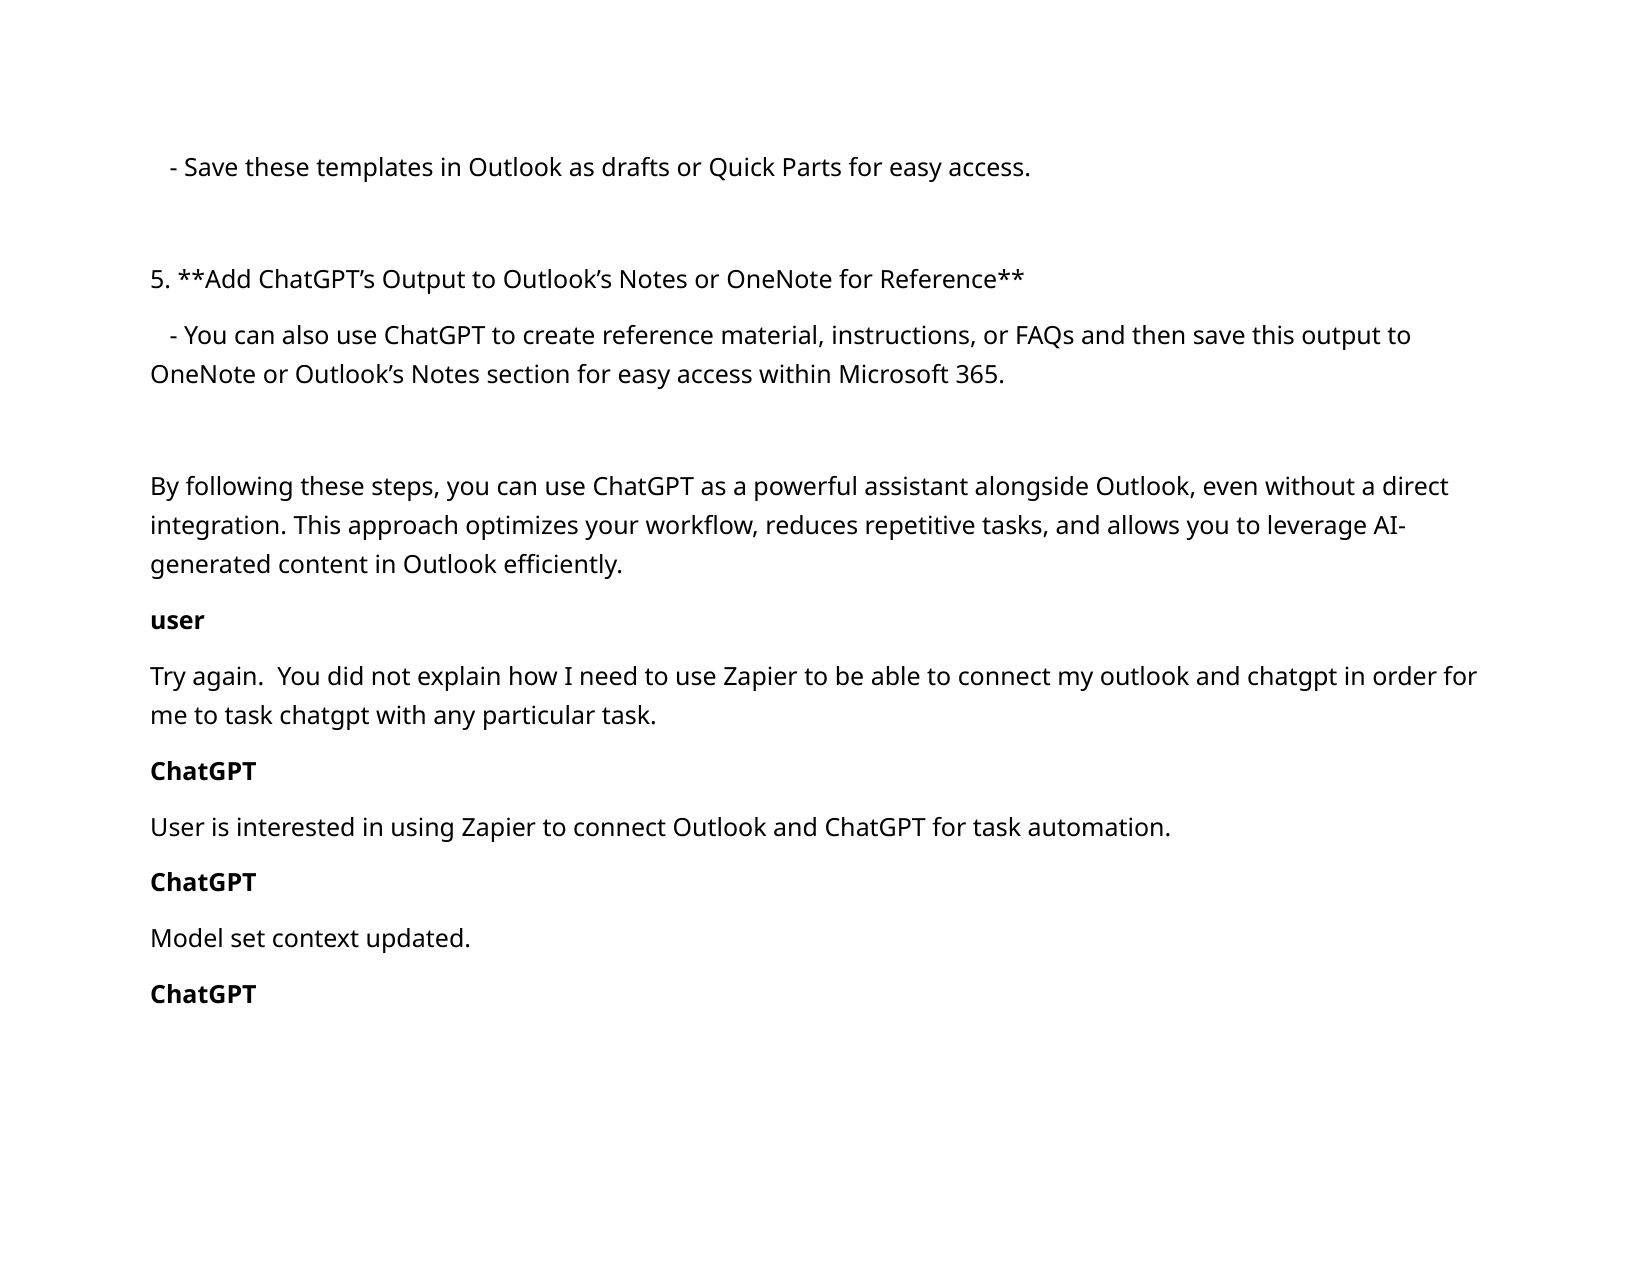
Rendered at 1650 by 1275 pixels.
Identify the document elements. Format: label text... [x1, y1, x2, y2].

text ChatGPT [150, 753, 1500, 787]
text ChatGPT [150, 865, 1500, 899]
text Try again. You did not explain how I need to use Zapier to be able to connect my outlook and chatgpt in order for me to task chatgpt with any particular task. [150, 658, 1500, 732]
text - Save these templates in Outlook as drafts or Quick Parts for easy access. [150, 150, 1500, 184]
text user [150, 602, 1500, 637]
text Model set context updated. [150, 921, 1500, 955]
text User is interested in using Zapier to connect Outlook and ChatGPT for task automation. [150, 809, 1500, 843]
text 5. **Add ChatGPT’s Output to Outlook’s Notes or OneNote for Reference** [150, 262, 1500, 296]
text - You can also use ChatGPT to create reference material, instructions, or FAQs and then save this output to OneNote or Outlook’s Notes section for easy access within Microsoft 365. [150, 317, 1500, 391]
text By following these steps, you can use ChatGPT as a powerful assistant alongside Outlook, even without a direct integration. This approach optimizes your workflow, reduces repetitive tasks, and allows you to leverage AI-generated content in Outlook efficiently. [150, 468, 1500, 581]
text ChatGPT [150, 977, 1500, 1011]
